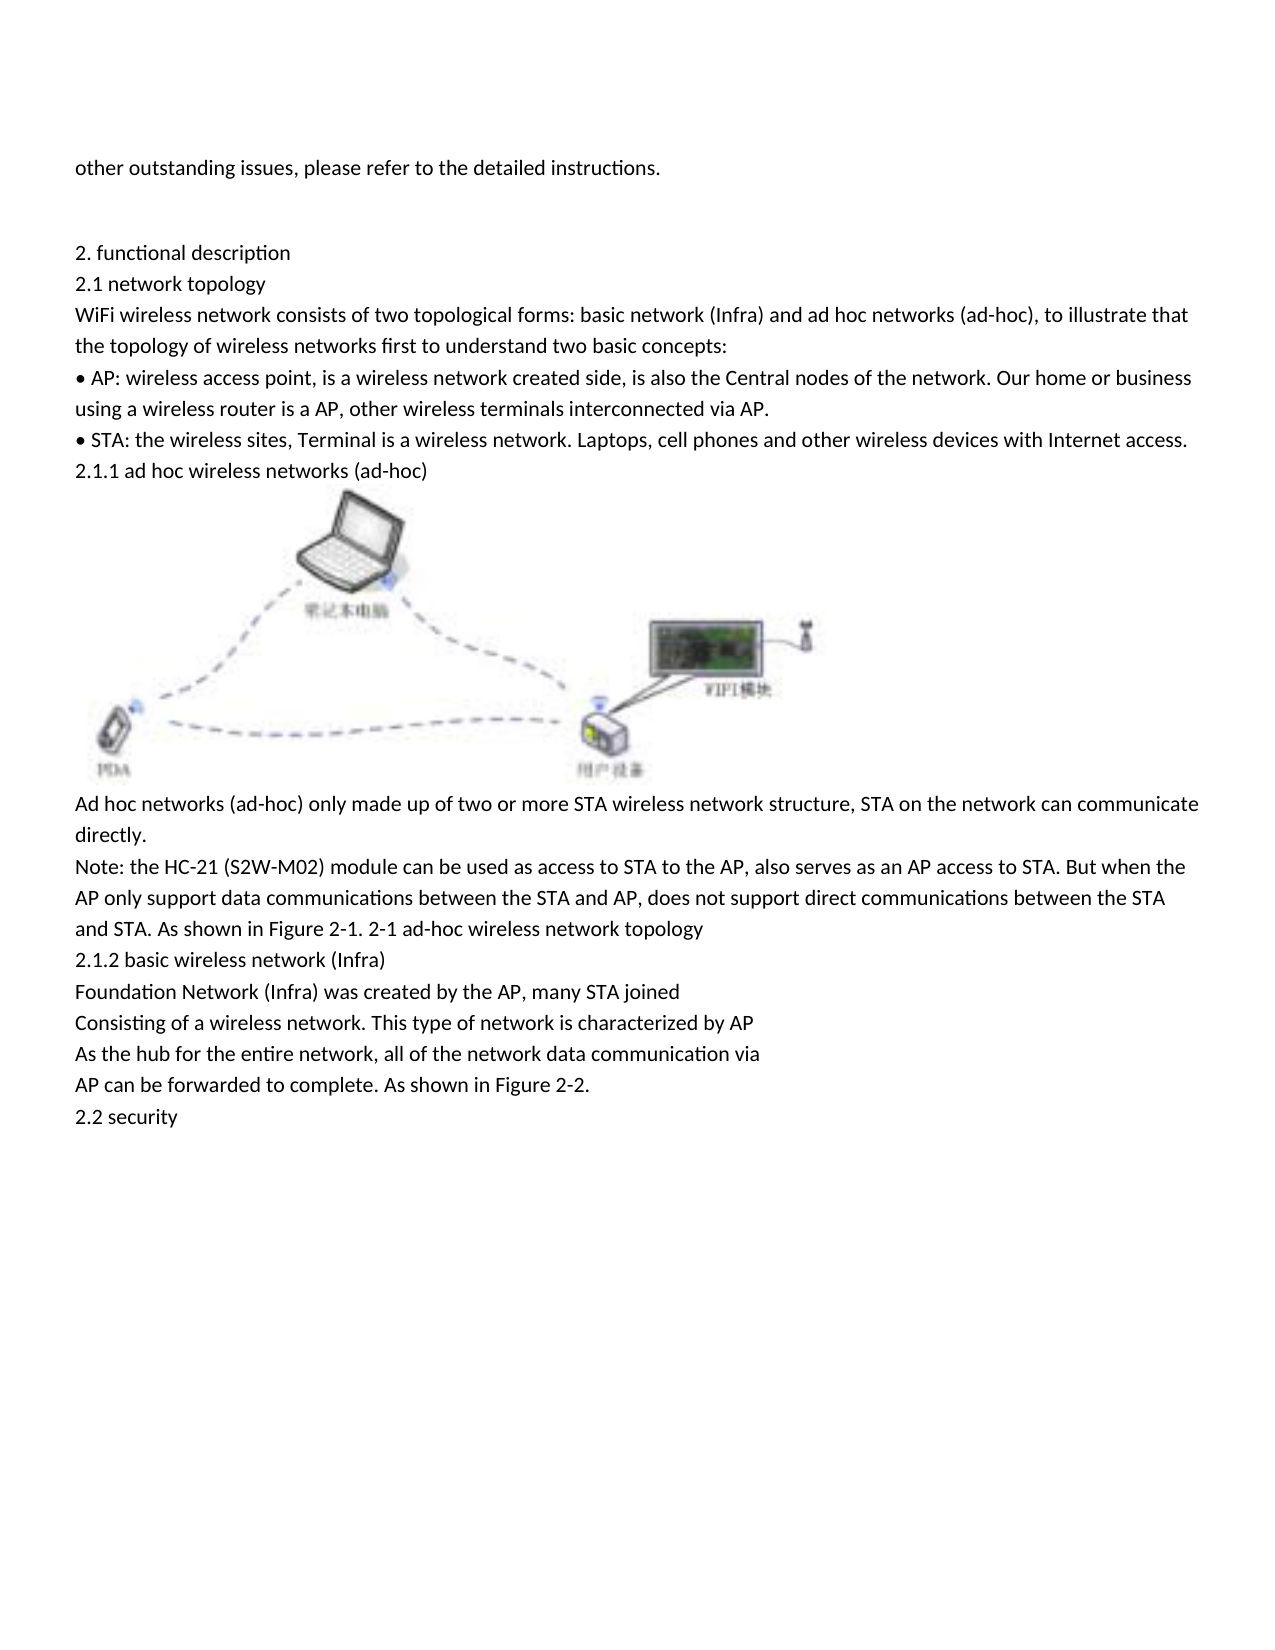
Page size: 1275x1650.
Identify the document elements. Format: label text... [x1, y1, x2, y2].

text 2.1.1 ad hoc wireless networks (ad-hoc) [75, 453, 1200, 484]
text Foundation Network (Infra) was created by the AP, many STA joined [75, 973, 1200, 1004]
text AP can be forwarded to complete. As shown in Figure 2-2. [75, 1067, 1200, 1098]
text other outstanding issues, please refer to the detailed instructions. [75, 150, 1200, 181]
text 2.1.2 basic wireless network (Infra) [75, 942, 1200, 973]
text Ad hoc networks (ad-hoc) only made up of two or more STA wireless network structure, STA on the network can communicate directly. [75, 786, 1200, 848]
text • STA: the wireless sites, Terminal is a wireless network. Laptops, cell phones and other wireless devices with Internet access. [75, 422, 1200, 453]
text 2. functional description [75, 234, 1200, 266]
text Consisting of a wireless network. This type of network is characterized by AP [75, 1004, 1200, 1036]
text WiFi wireless network consists of two topological forms: basic network (Infra) and ad hoc networks (ad-hoc), to illustrate that the topology of wireless networks first to understand two basic concepts: [75, 297, 1200, 359]
text 2.1 network topology [75, 266, 1200, 297]
text As the hub for the entire network, all of the network data communication via [75, 1036, 1200, 1067]
text • AP: wireless access point, is a wireless network created side, is also the Central nodes of the network. Our home or business using a wireless router is a AP, other wireless terminals interconnected via AP. [75, 359, 1200, 422]
text Note: the HC-21 (S2W-M02) module can be used as access to STA to the AP, also serves as an AP access to STA. But when the AP only support data communications between the STA and AP, does not support direct communications between the STA and STA. As shown in Figure 2-1. 2-1 ad-hoc wireless network topology [75, 848, 1200, 942]
text 2.2 security [75, 1098, 1200, 1129]
